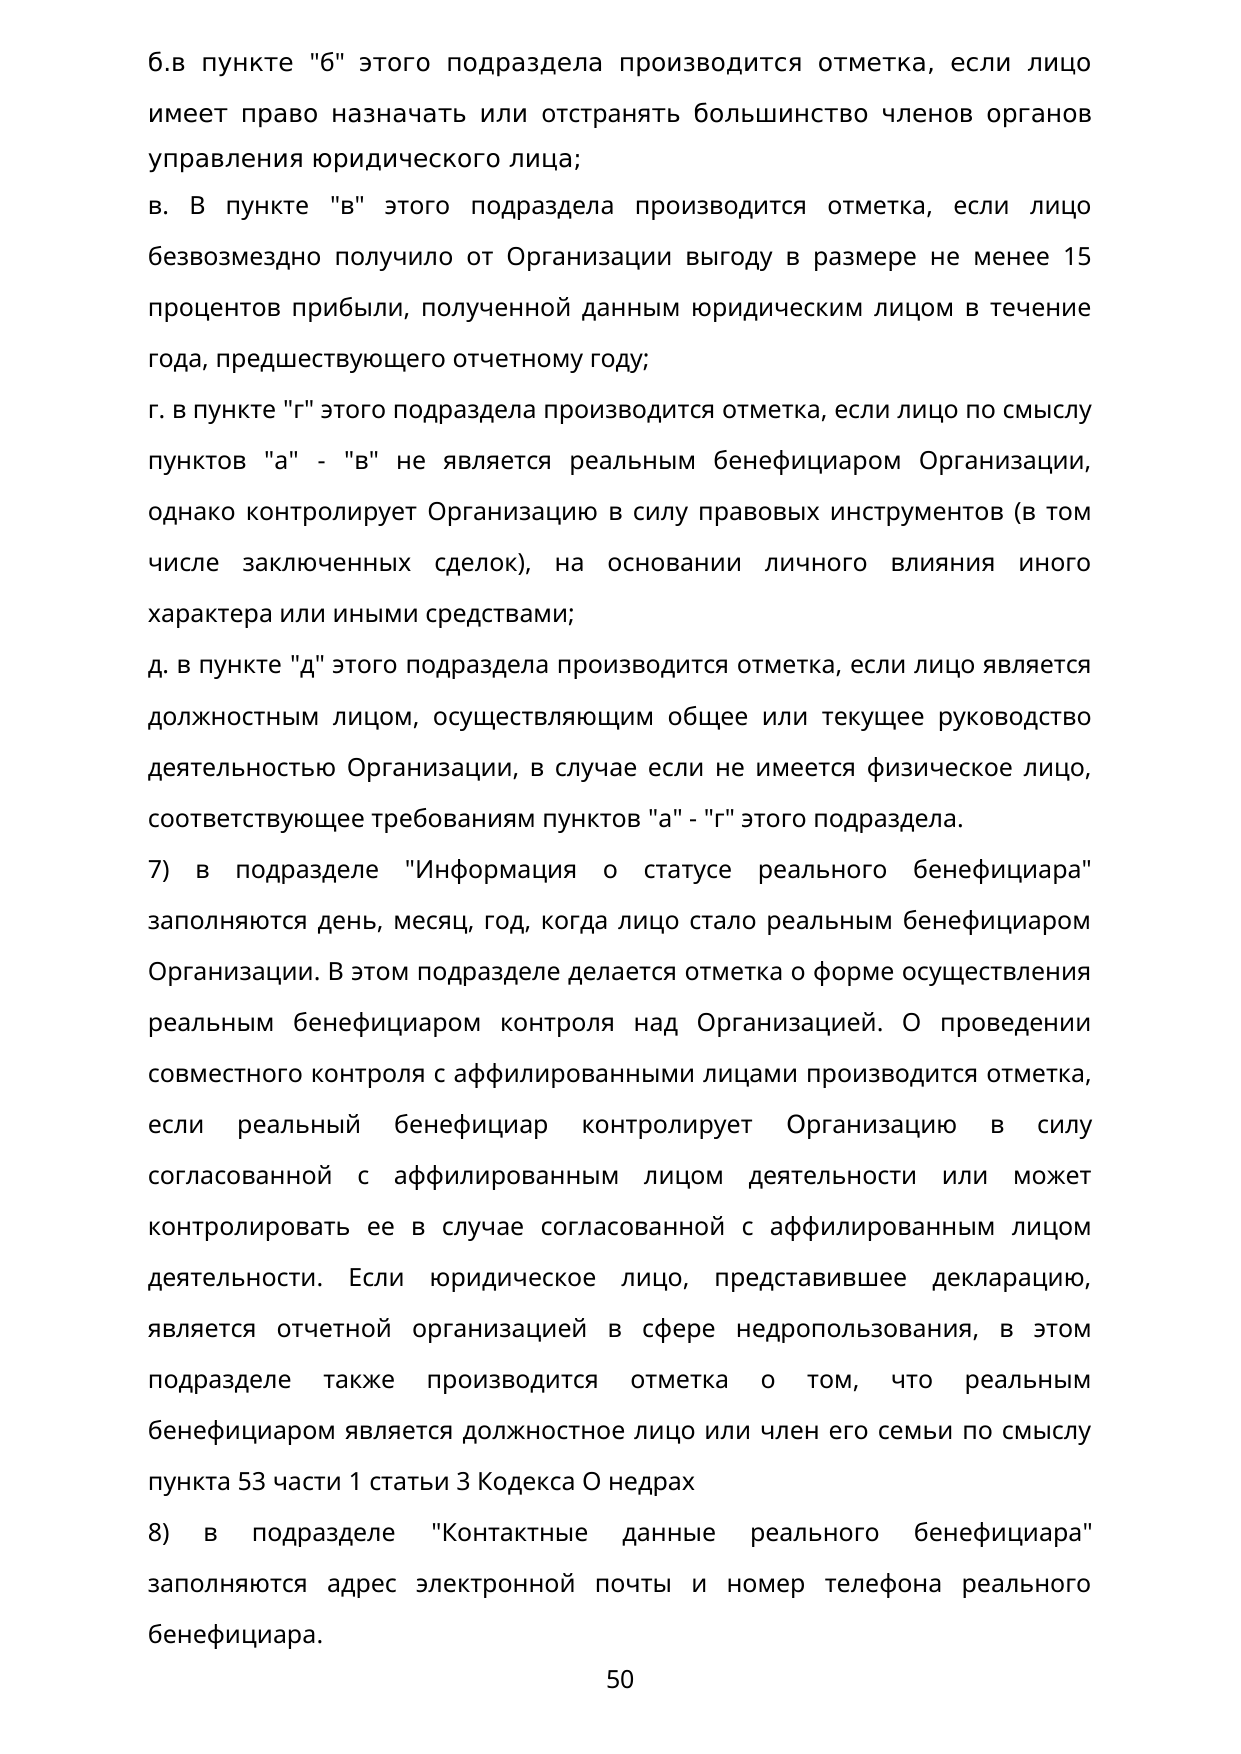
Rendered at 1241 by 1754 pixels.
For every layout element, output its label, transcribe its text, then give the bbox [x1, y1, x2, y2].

text 8) в подразделе "Контактные данные реального бенефициара" заполняются адрес электронной почты и номер телефона реального бенефициара. [148, 1515, 1092, 1651]
text г. в пункте "г" этого подраздела производится отметка, если лицо по смыслу пунктов "а" - "в" не является реальным бенефициаром Организации, однако контролирует Организацию в силу правовых инструментов (в том числе заключенных сделок), на основании личного влияния иного характера или иными средствами; [148, 392, 1092, 630]
text в. В пункте "в" этого подраздела производится отметка, если лицо безвозмездно получило от Организации выгоду в размере не менее 15 процентов прибыли, полученной данным юридическим лицом в течение года, предшествующего отчетному году; [148, 188, 1092, 375]
text б.в пункте "б" этого подраздела производится отметка, если лицо имеет право назначать или отстранять большинство членов органов управления юридического лица; [148, 44, 1092, 173]
text 7) в подразделе "Информация о статусе реального бенефициара" заполняются день, месяц, год, когда лицо стало реальным бенефициаром Организации. В этом подразделе делается отметка о форме осуществления реальным бенефициаром контроля над Организацией. О проведении совместного контроля с аффилированными лицами производится отметка, если реальный бенефициар контролирует Օрганизацию в силу согласованной с аффилированным лицом деятельности или может контролировать ее в случае согласованной с аффилированным лицом деятельности. Если юридическое лицо, представившее декларацию, является отчетной организацией в сфере недропользования, в этом подразделе также производится отметка о том, что реальным бенефициаром является должностное лицо или член его семьи по смыслу пункта 53 части 1 статьи 3 Кодекса О недрах [148, 851, 1092, 1498]
text д. в пункте "д" этого подраздела производится отметка, если лицо является должностным лицом, осуществляющим общее или текущее руководство деятельностью Организации, в случае если не имеется физическое лицо, соответствующее требованиям пунктов "а" - "г" этого подраздела. [148, 647, 1092, 834]
